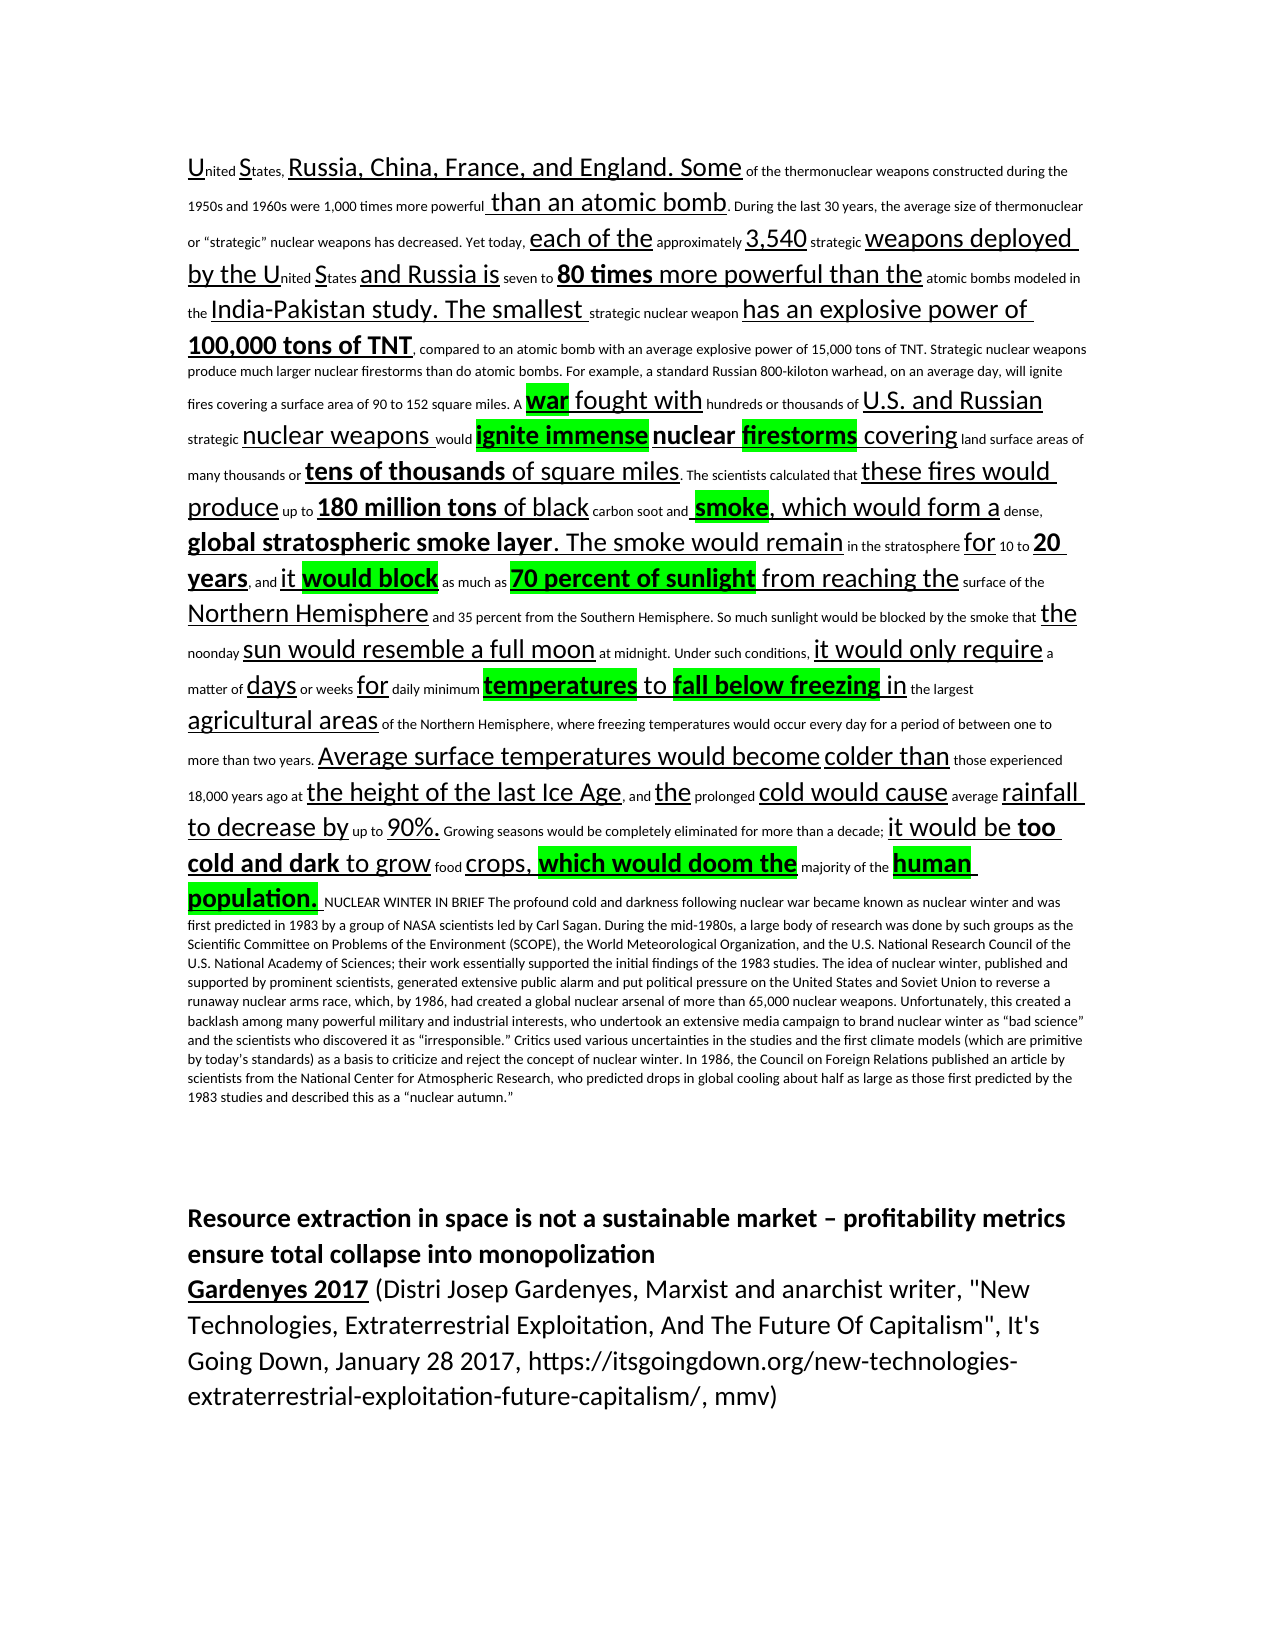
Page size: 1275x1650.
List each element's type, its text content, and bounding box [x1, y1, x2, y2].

subtitle Resource extraction in space is not a sustainable market – profitability metrics ensure total collapse into monopolization [187, 1201, 1087, 1270]
text Gardenyes 2017 (Distri Josep Gardenyes, Marxist and anarchist writer, "New Technologies, Extraterrestrial Exploitation, And The Future Of Capitalism", It's Going Down, January 28 2017, https://itsgoingdown.org/new-technologies-extraterrestrial-exploitation-future-capitalism/, mmv) [187, 1273, 1087, 1413]
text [187, 150, 1087, 1106]
